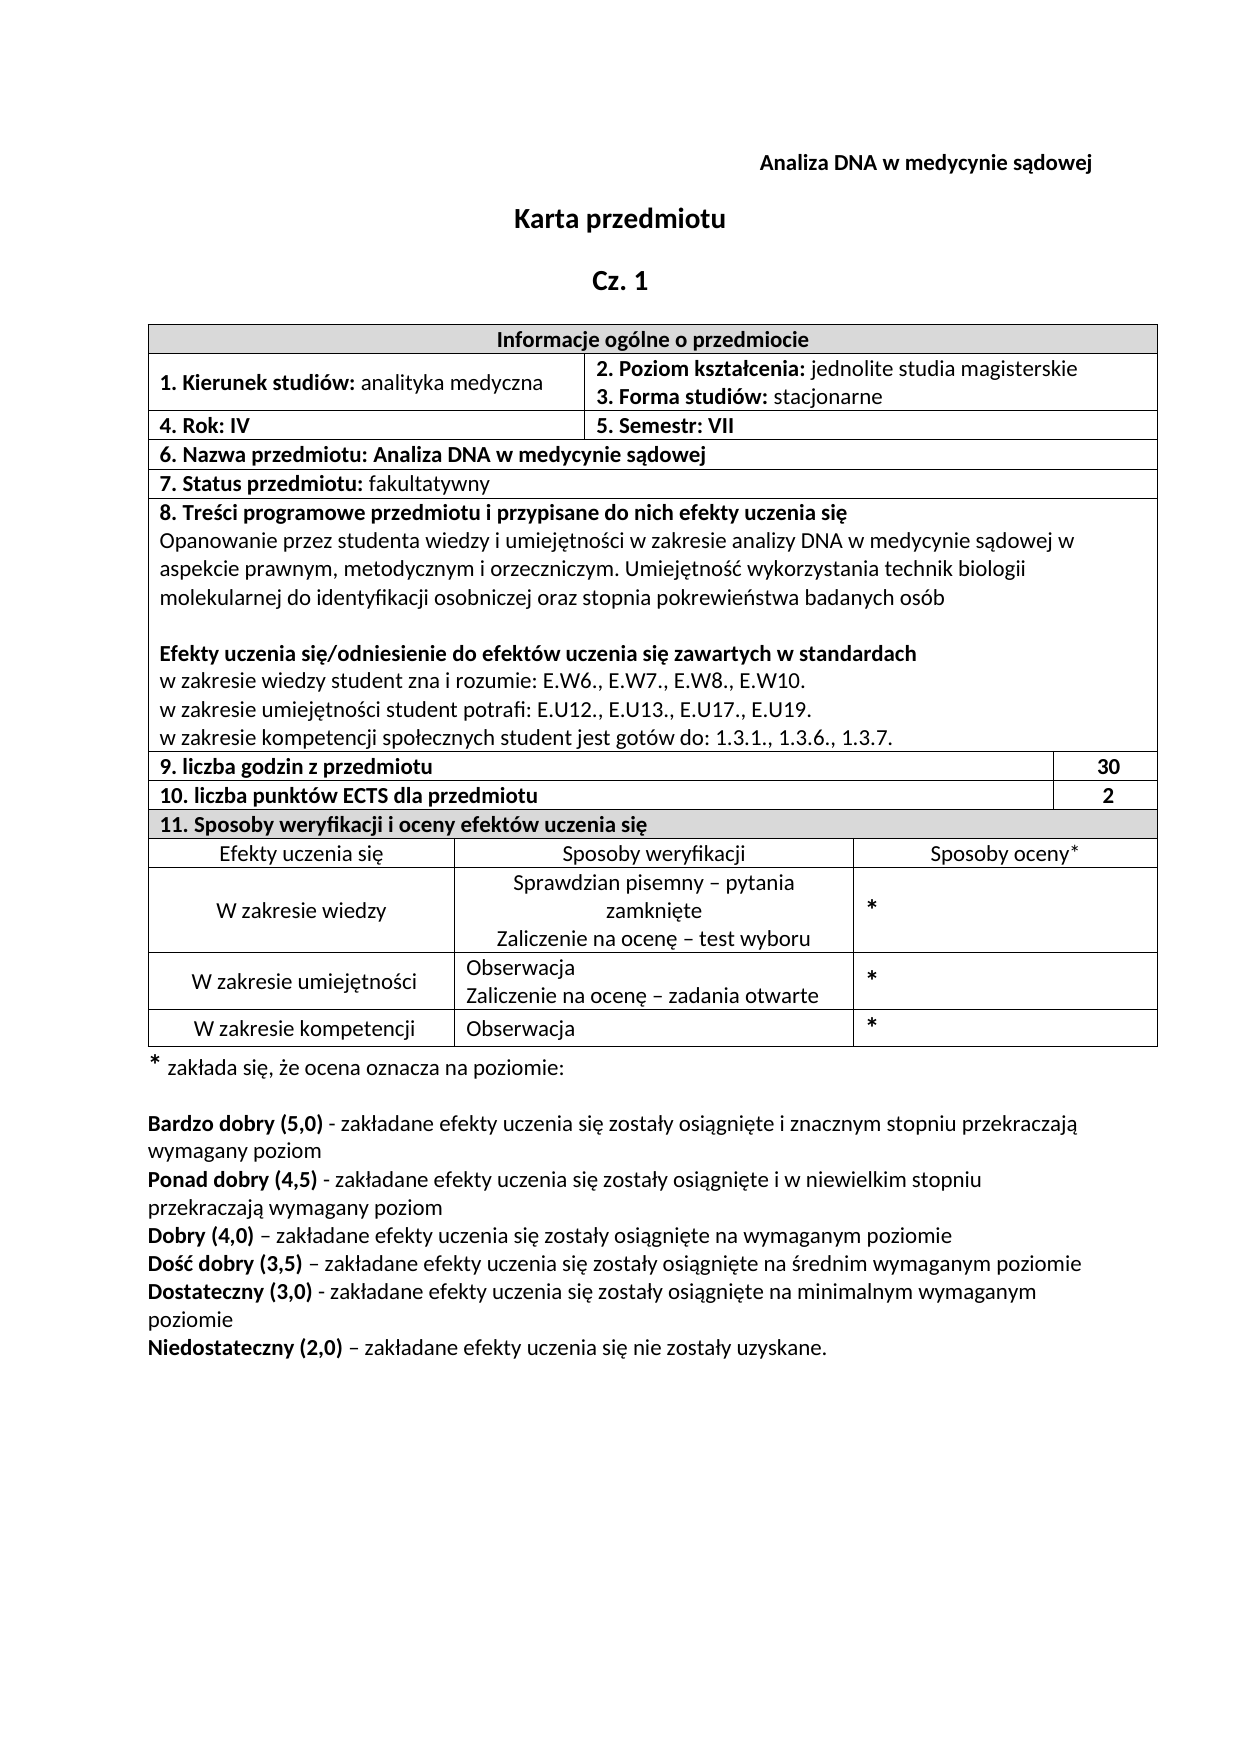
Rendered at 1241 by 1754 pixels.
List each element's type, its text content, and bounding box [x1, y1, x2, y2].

table_cell 2. Poziom kształcenia: jednolite studia magisterskie 3. Forma studiów: stacjonarne [585, 354, 1157, 410]
table_cell Opanowanie przez studenta wiedzy i umiejętności w zakresie analizy DNA w medycynie sądowej w aspekcie prawnym, metodycznym i orzeczniczym. Umiejętność wykorzystania technik biologii molekularnej do identyfikacji osobniczej oraz stopnia pokrewieństwa badanych osób Efekty uczenia się/odniesienie do efektów uczenia się zawartych w standardach w zakresie wiedzy student zna i rozumie: E.W6., E.W7., E.W8., E.W10. w zakresie umiejętności student potrafi: E.U12., E.U13., E.U17., E.U19. w zakresie kompetencji społecznych student jest gotów do: 1.3.1., 1.3.6., 1.3.7. [149, 527, 1157, 751]
table_cell 1. Kierunek studiów: analityka medyczna [149, 354, 584, 410]
table_cell W zakresie wiedzy [149, 868, 454, 952]
text Ponad dobry (4,5) - zakładane efekty uczenia się zostały osiągnięte i w niewielkim stopniu przekraczają wymagany poziom [148, 1165, 1093, 1221]
text * zakłada się, że ocena oznacza na poziomie: [148, 1047, 1093, 1082]
table_cell Obserwacja Zaliczenie na ocenę – zadania otwarte [455, 953, 853, 1009]
table_cell 6. Nazwa przedmiotu: Analiza DNA w medycynie sądowej [149, 440, 1157, 468]
table_cell 30 [1054, 752, 1157, 780]
table_cell Sposoby oceny* [854, 839, 1157, 867]
text Analiza DNA w medycynie sądowej [148, 148, 1093, 176]
table_cell Sposoby weryfikacji [455, 839, 853, 867]
table_cell Efekty uczenia się [149, 839, 454, 867]
table_cell * [854, 868, 1157, 952]
table_cell 8. Treści programowe przedmiotu i przypisane do nich efekty uczenia się [149, 499, 1157, 527]
text Dostateczny (3,0) - zakładane efekty uczenia się zostały osiągnięte na minimalnym wymaganym poziomie [148, 1277, 1093, 1333]
table_cell 10. liczba punktów ECTS dla przedmiotu [149, 781, 1053, 809]
text Dość dobry (3,5) – zakładane efekty uczenia się zostały osiągnięte na średnim wymaganym poziomie [148, 1249, 1093, 1277]
table_cell W zakresie umiejętności [149, 953, 454, 1009]
table_cell * [854, 1010, 1157, 1046]
table_cell Sprawdzian pisemny – pytania zamknięte Zaliczenie na ocenę – test wyboru [455, 868, 853, 952]
table_header Informacje ogólne o przedmiocie [149, 325, 1157, 353]
text Karta przedmiotu [148, 201, 1093, 236]
table_cell W zakresie kompetencji [149, 1010, 454, 1046]
text Cz. 1 [148, 262, 1093, 298]
table_cell 7. Status przedmiotu: fakultatywny [149, 470, 1157, 497]
text Dobry (4,0) – zakładane efekty uczenia się zostały osiągnięte na wymaganym poziomie [148, 1221, 1093, 1249]
table_cell 5. Semestr: VII [585, 411, 1157, 439]
text Bardzo dobry (5,0) - zakładane efekty uczenia się zostały osiągnięte i znacznym stopniu przekraczają wymagany poziom [148, 1109, 1093, 1165]
table_cell * [854, 953, 1157, 1009]
table_cell 11. Sposoby weryfikacji i oceny efektów uczenia się [149, 810, 1157, 838]
table_cell 9. liczba godzin z przedmiotu [149, 752, 1053, 780]
table_cell Obserwacja [455, 1010, 853, 1046]
table_cell 2 [1054, 781, 1157, 809]
table_cell 4. Rok: IV [149, 411, 584, 439]
text Niedostateczny (2,0) – zakładane efekty uczenia się nie zostały uzyskane. [148, 1333, 1093, 1361]
